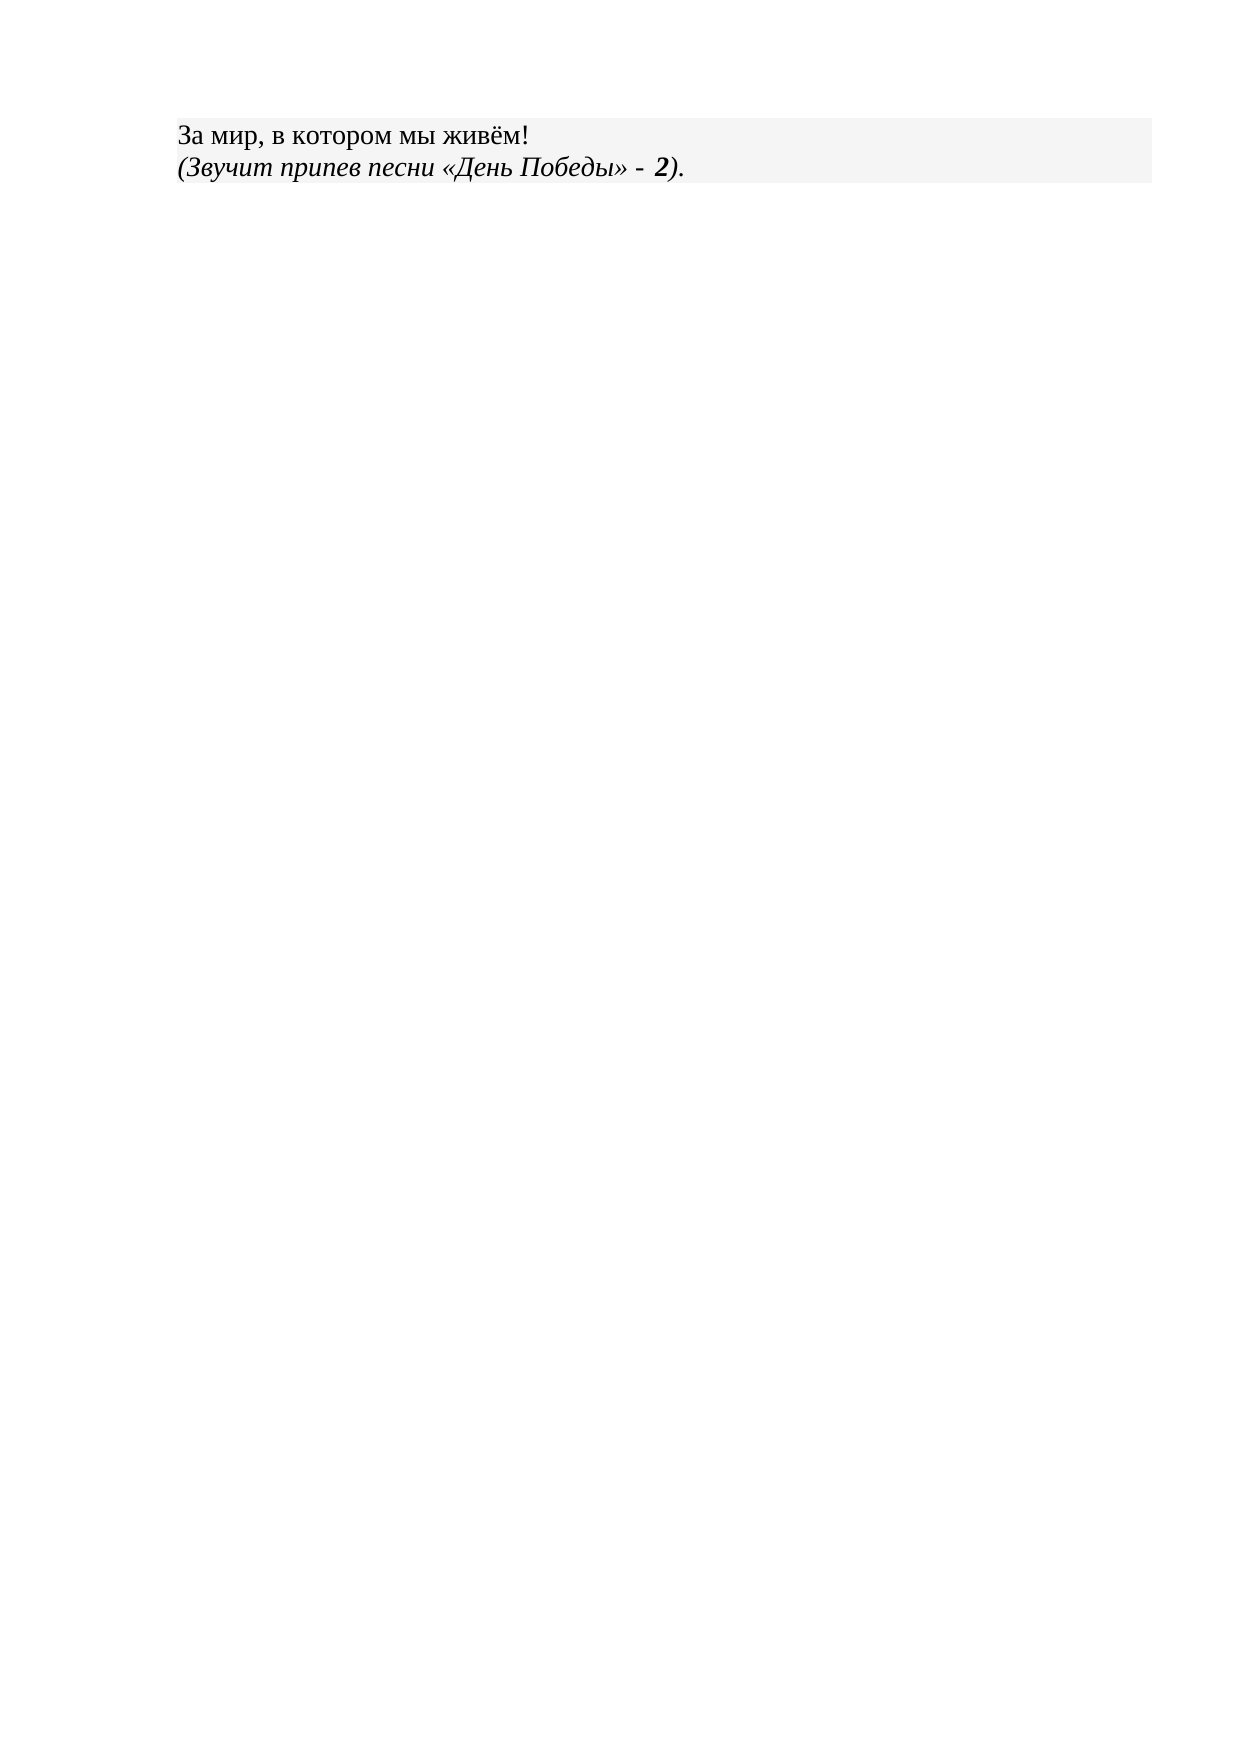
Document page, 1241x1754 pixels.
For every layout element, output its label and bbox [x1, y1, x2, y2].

text [177, 118, 1152, 183]
